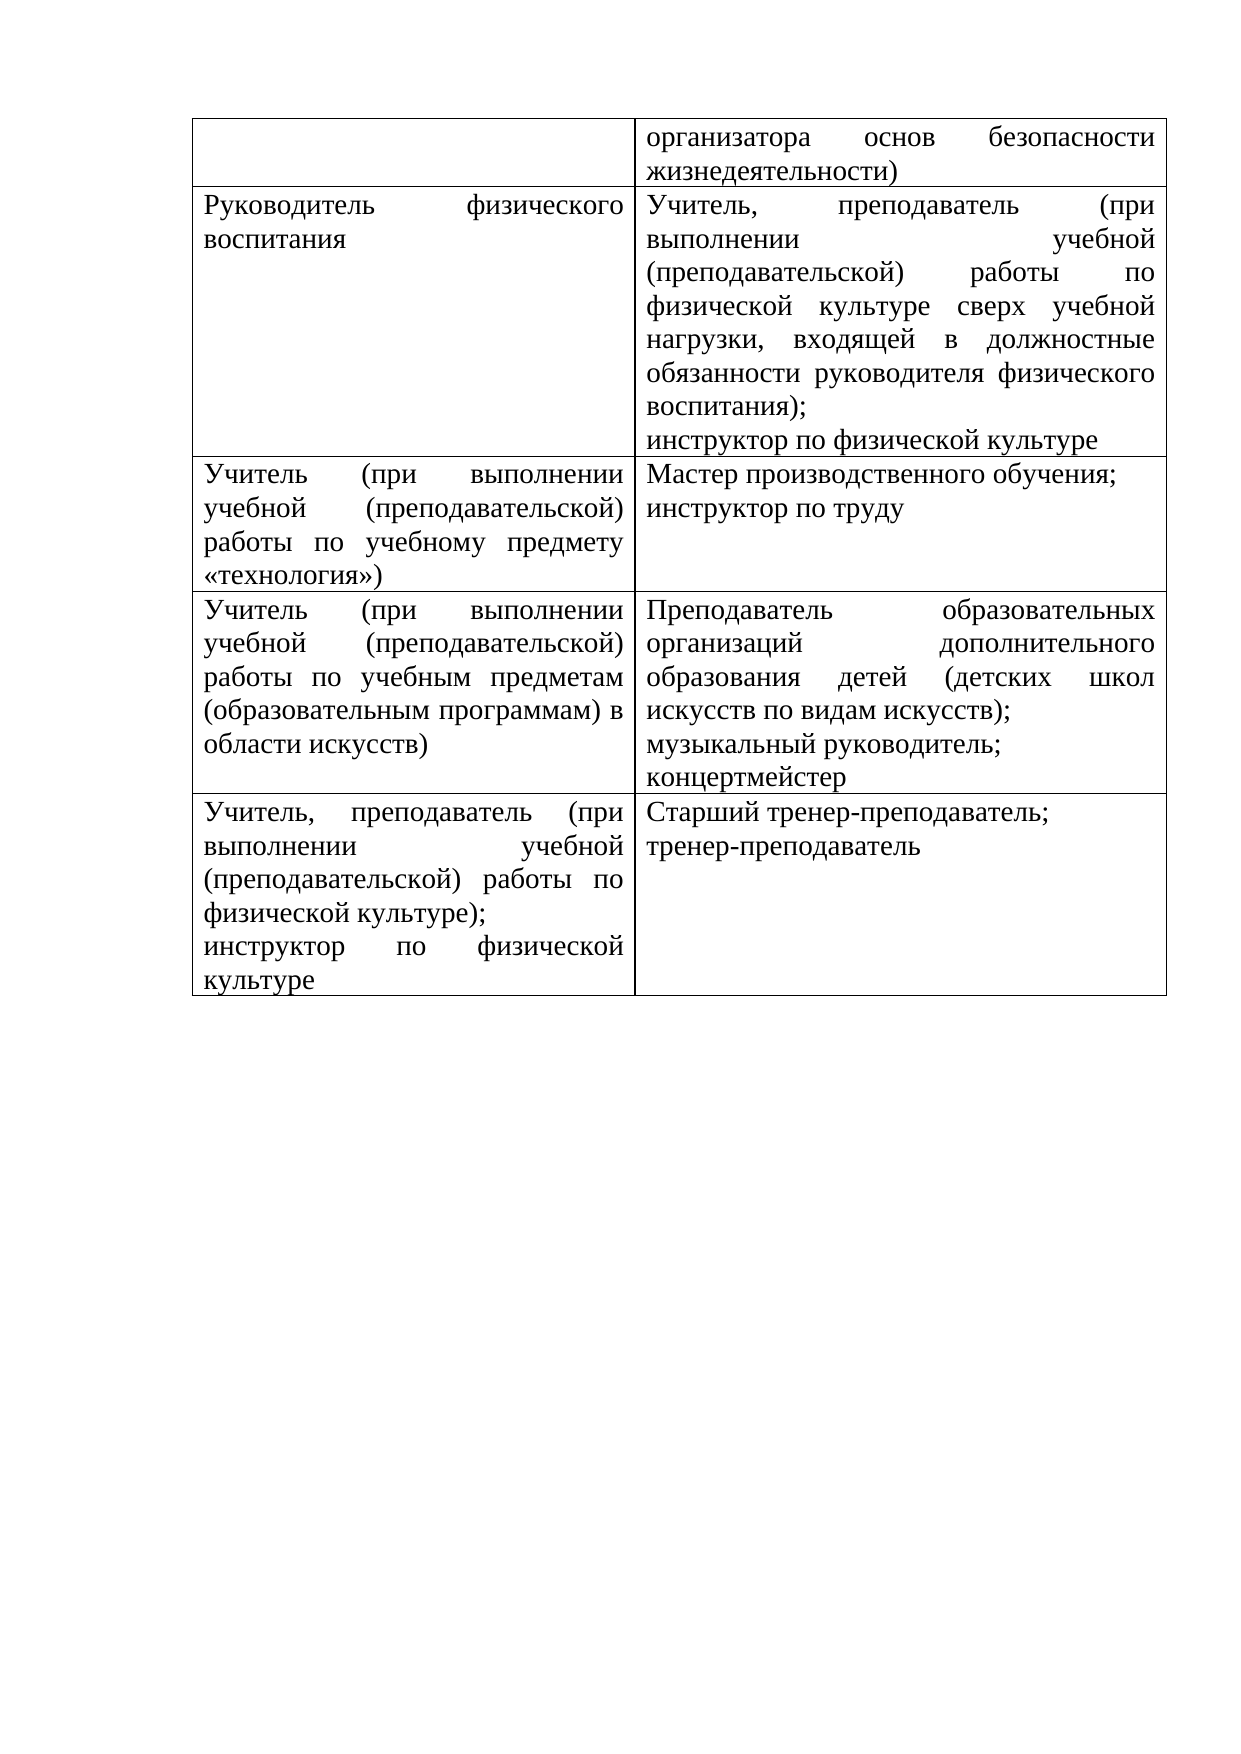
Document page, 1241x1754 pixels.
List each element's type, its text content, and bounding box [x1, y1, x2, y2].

table_cell Преподаватель образовательных организаций дополнительного образования детей (детских школ искусств по видам искусств); музыкальный руководитель; концертмейстер [636, 592, 1166, 793]
table_cell Руководитель физического воспитания [193, 187, 634, 456]
table_cell Учитель (при выполнении учебной (преподавательской) работы по учебным предметам (образовательным программам) в области искусств) [193, 592, 634, 793]
table_cell Учитель (при выполнении учебной (преподавательской) работы по учебному предмету «технология») [193, 457, 634, 591]
table_cell Мастер производственного обучения; инструктор по труду [636, 457, 1166, 591]
table_cell Старший тренер-преподаватель; тренер-преподаватель [636, 794, 1166, 995]
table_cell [193, 119, 634, 186]
table_cell Учитель, преподаватель (при выполнении учебной (преподавательской) работы по физической культуре сверх учебной нагрузки, входящей в должностные обязанности руководителя физического воспитания); инструктор по физической культуре [636, 187, 1166, 456]
table_cell Учитель, преподаватель (при выполнении учебной (преподавательской) работы по физической культуре); инструктор по физической культуре [193, 794, 634, 995]
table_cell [636, 119, 1166, 186]
